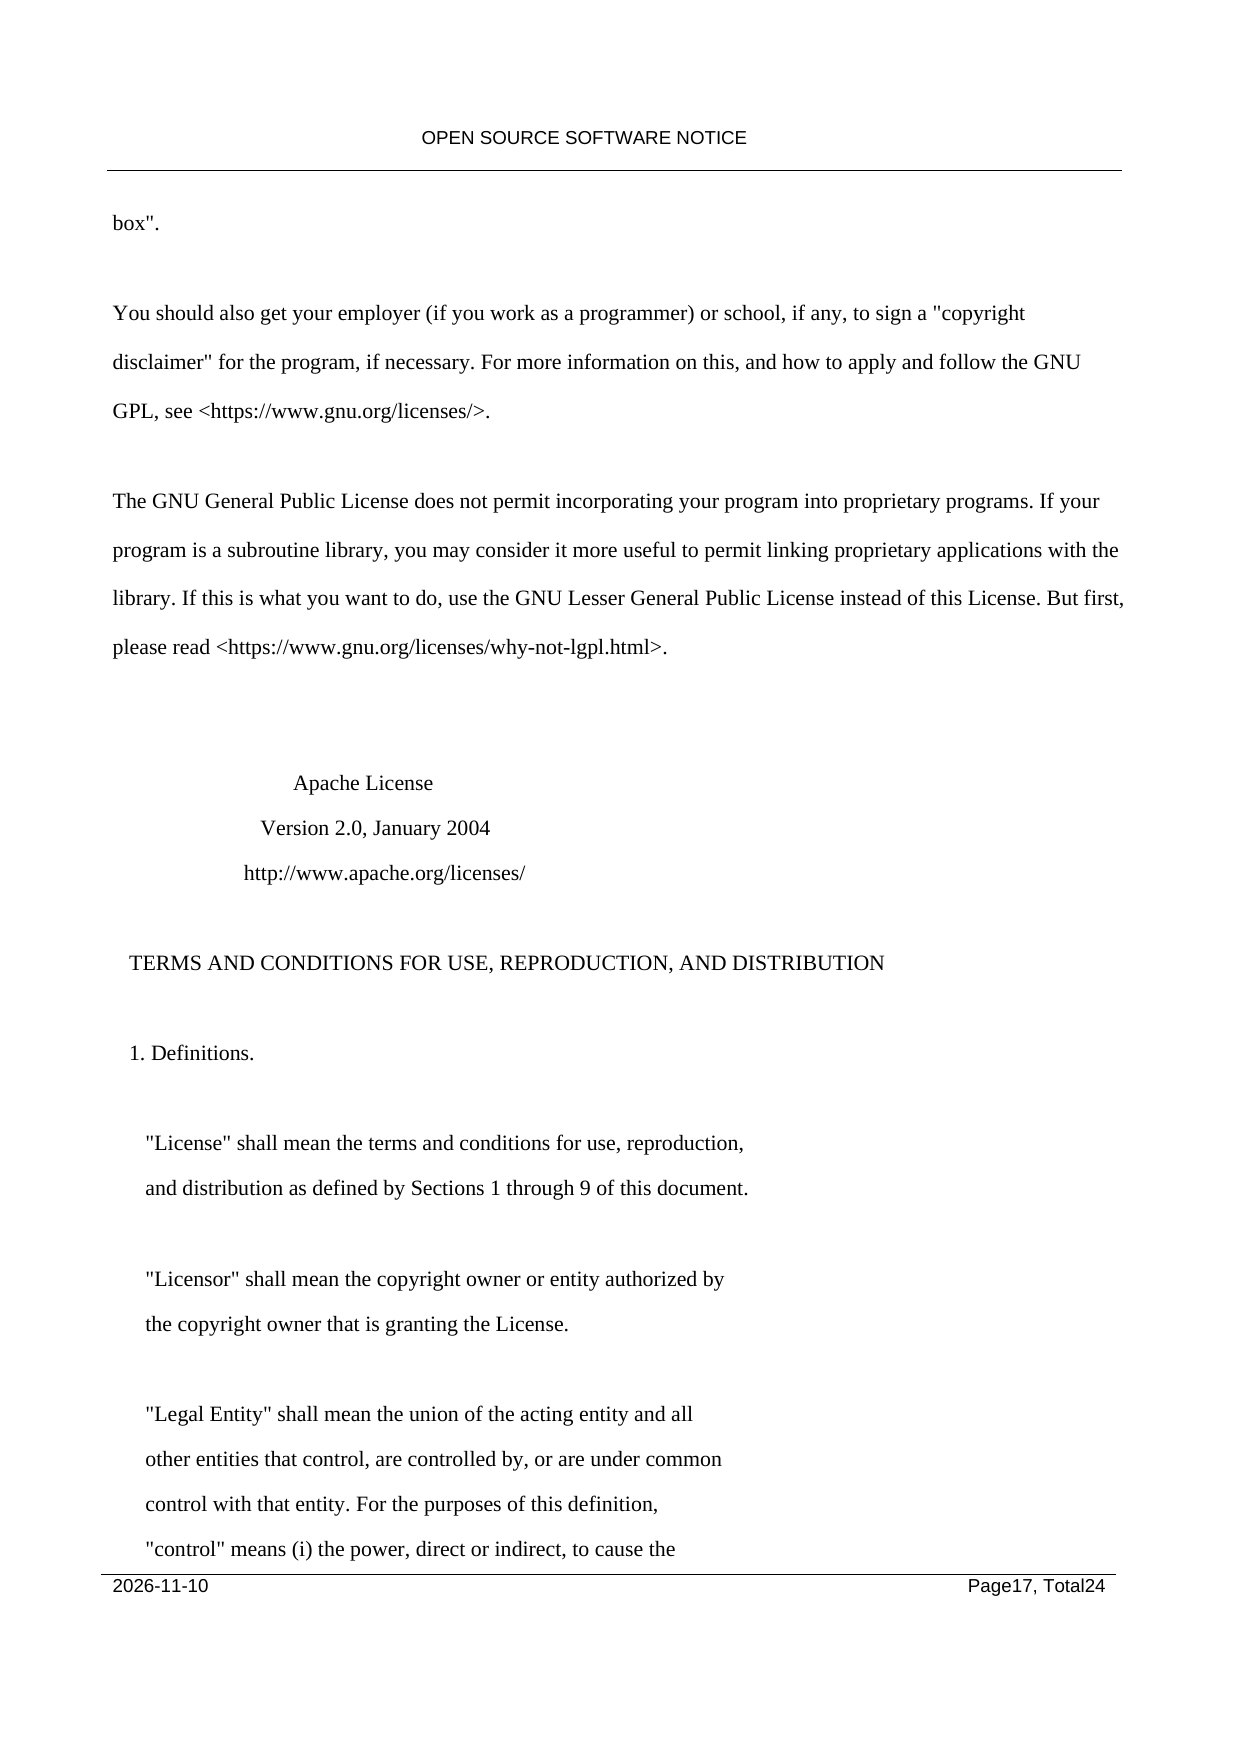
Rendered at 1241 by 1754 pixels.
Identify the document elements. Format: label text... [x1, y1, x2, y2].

text other entities that control, are controlled by, or are under common [112, 1442, 1128, 1475]
text The GNU General Public License does not permit incorporating your program into proprietary programs. If your program is a subroutine library, you may consider it more useful to permit linking proprietary applications with the library. If this is what you want to do, use the GNU Lesser General Public License instead of this License. But first, please read <https://www.gnu.org/licenses/why-not-lgpl.html>. [112, 484, 1128, 663]
text "control" means (i) the power, direct or indirect, to cause the [112, 1533, 1128, 1565]
text TERMS AND CONDITIONS FOR USE, REPRODUCTION, AND DISTRIBUTION [112, 946, 1128, 979]
text http://www.apache.org/licenses/ [112, 856, 1128, 888]
text Apache License [112, 766, 1128, 798]
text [112, 206, 1128, 239]
text You should also get your employer (if you work as a programmer) or school, if any, to sign a "copyright disclaimer" for the program, if necessary. For more information on this, and how to apply and follow the GNU GPL, see <https://www.gnu.org/licenses/>. [112, 297, 1128, 427]
text Version 2.0, January 2004 [112, 811, 1128, 843]
text the copyright owner that is granting the License. [112, 1307, 1128, 1339]
text "Legal Entity" shall mean the union of the acting entity and all [112, 1397, 1128, 1430]
text 1. Definitions. [112, 1036, 1128, 1069]
text and distribution as defined by Sections 1 through 9 of this document. [112, 1172, 1128, 1204]
text "Licensor" shall mean the copyright owner or entity authorized by [112, 1262, 1128, 1294]
text control with that entity. For the purposes of this definition, [112, 1487, 1128, 1520]
text "License" shall mean the terms and conditions for use, reproduction, [112, 1127, 1128, 1159]
